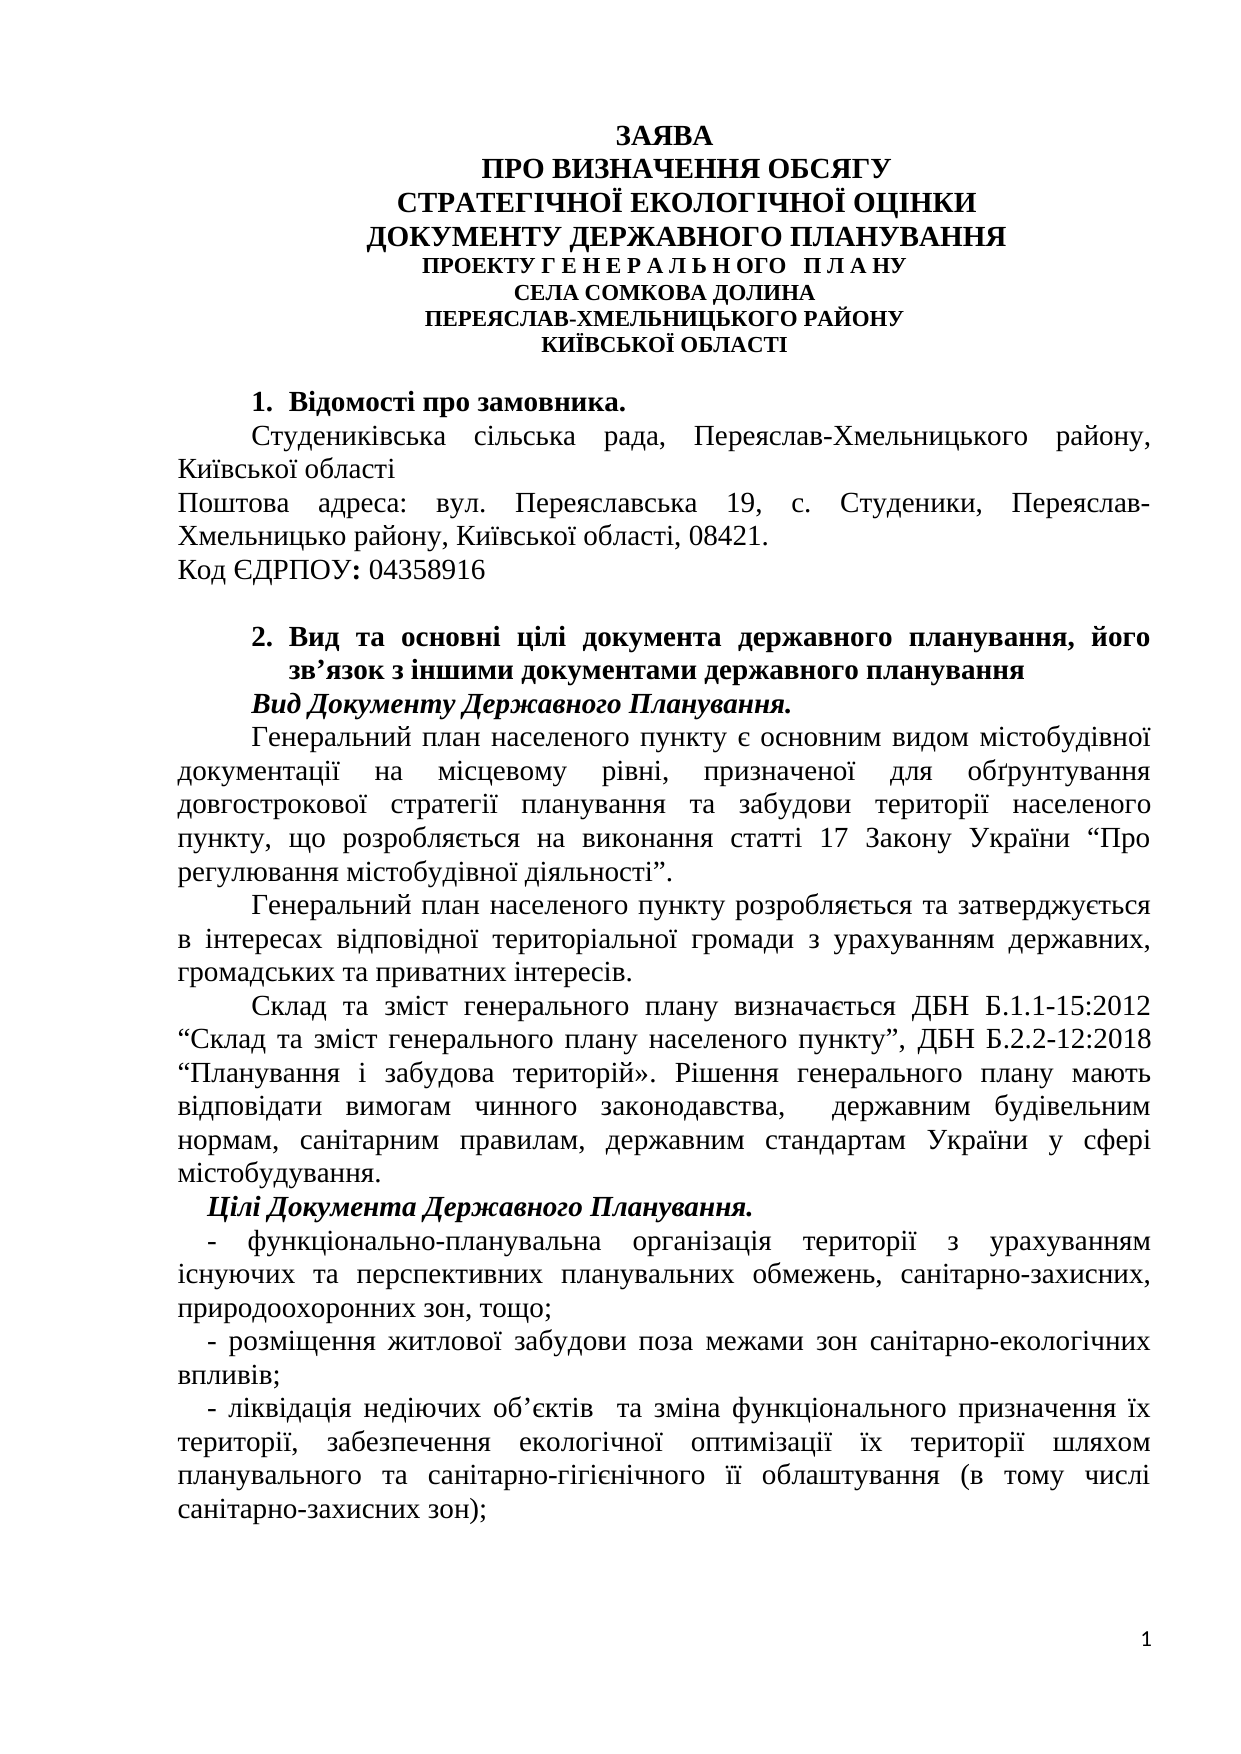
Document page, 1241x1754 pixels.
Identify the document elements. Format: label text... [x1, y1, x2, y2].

list Відомості про замовника. [251, 384, 1152, 418]
text ДОКУМЕНТУ ДЕРЖАВНОГО ПЛАНУВАННЯ [177, 219, 1152, 252]
text Поштова адреса: вул. Переяславська 19, с. Студеники, Переяслав-Хмельницько району, Київської області, 08421. [177, 485, 1152, 552]
text - функціонально-планувальна організація території з урахуванням існуючих та перспективних планувальних обмежень, санітарно-захисних, природоохоронних зон, тощо; [177, 1223, 1152, 1323]
text ЗАЯВА [177, 118, 1152, 152]
text пРОЕКТУ Г е н е р а л ь н ОГО п л а нУ [177, 252, 1152, 279]
text Код ЄДРПОУ: 04358916 [177, 552, 1152, 585]
list Вид та основні цілі документа державного планування, його зв’язок з іншими документами державного планування [251, 619, 1152, 686]
text Студениківська сільська рада, Переяслав-Хмельницького району, Київської області [177, 418, 1152, 485]
text Склад та зміст генерального плану визначається ДБН Б.1.1-15:2012 “Склад та зміст генерального плану населеного пункту”, ДБН Б.2.2-12:2018 “Планування і забудова територій». Рішення генерального плану мають відповідати вимогам чинного законодавства, державним будівельним нормам, санітарним правилам, державним стандартам України у сфері містобудування. [177, 988, 1152, 1189]
text ПЕРЕЯСЛАВ-ХМЕЛЬНИЦЬКОГО району [177, 305, 1152, 331]
text СТРАТЕГІЧНОЇ ЕКОЛОГІЧНОЇ ОЦІНКИ [177, 185, 1152, 219]
text села Сомкова Долина [177, 279, 1152, 305]
text - розміщення житлової забудови поза межами зон санітарно-екологічних впливів; [177, 1323, 1152, 1390]
text ПРО ВИЗНАЧЕННЯ ОБСЯГУ [177, 152, 1152, 185]
text Генеральний план населеного пункту розробляється та затверджується в інтересах відповідної територіальної громади з урахуванням державних, громадських та приватних інтересів. [177, 887, 1152, 988]
text Цілі Документа Державного Планування. [177, 1189, 1152, 1223]
text - ліквідація недіючих об’єктів та зміна функціонального призначення їх території, забезпечення екологічної оптимізації їх території шляхом планувального та санітарно-гігієнічного її облаштування (в тому числі санітарно-захисних зон); [177, 1390, 1152, 1524]
text Генеральний план населеного пункту є основним видом містобудівної документації на місцевому рівні, призначеної для обґрунтування довгострокової стратегії планування та забудови території населеного пункту, що розробляється на виконання статті 17 Закону України “Про регулювання містобудівної діяльності”. [177, 719, 1152, 887]
text київської області [177, 331, 1152, 358]
text Вид Документу Державного Планування. [177, 686, 1152, 719]
